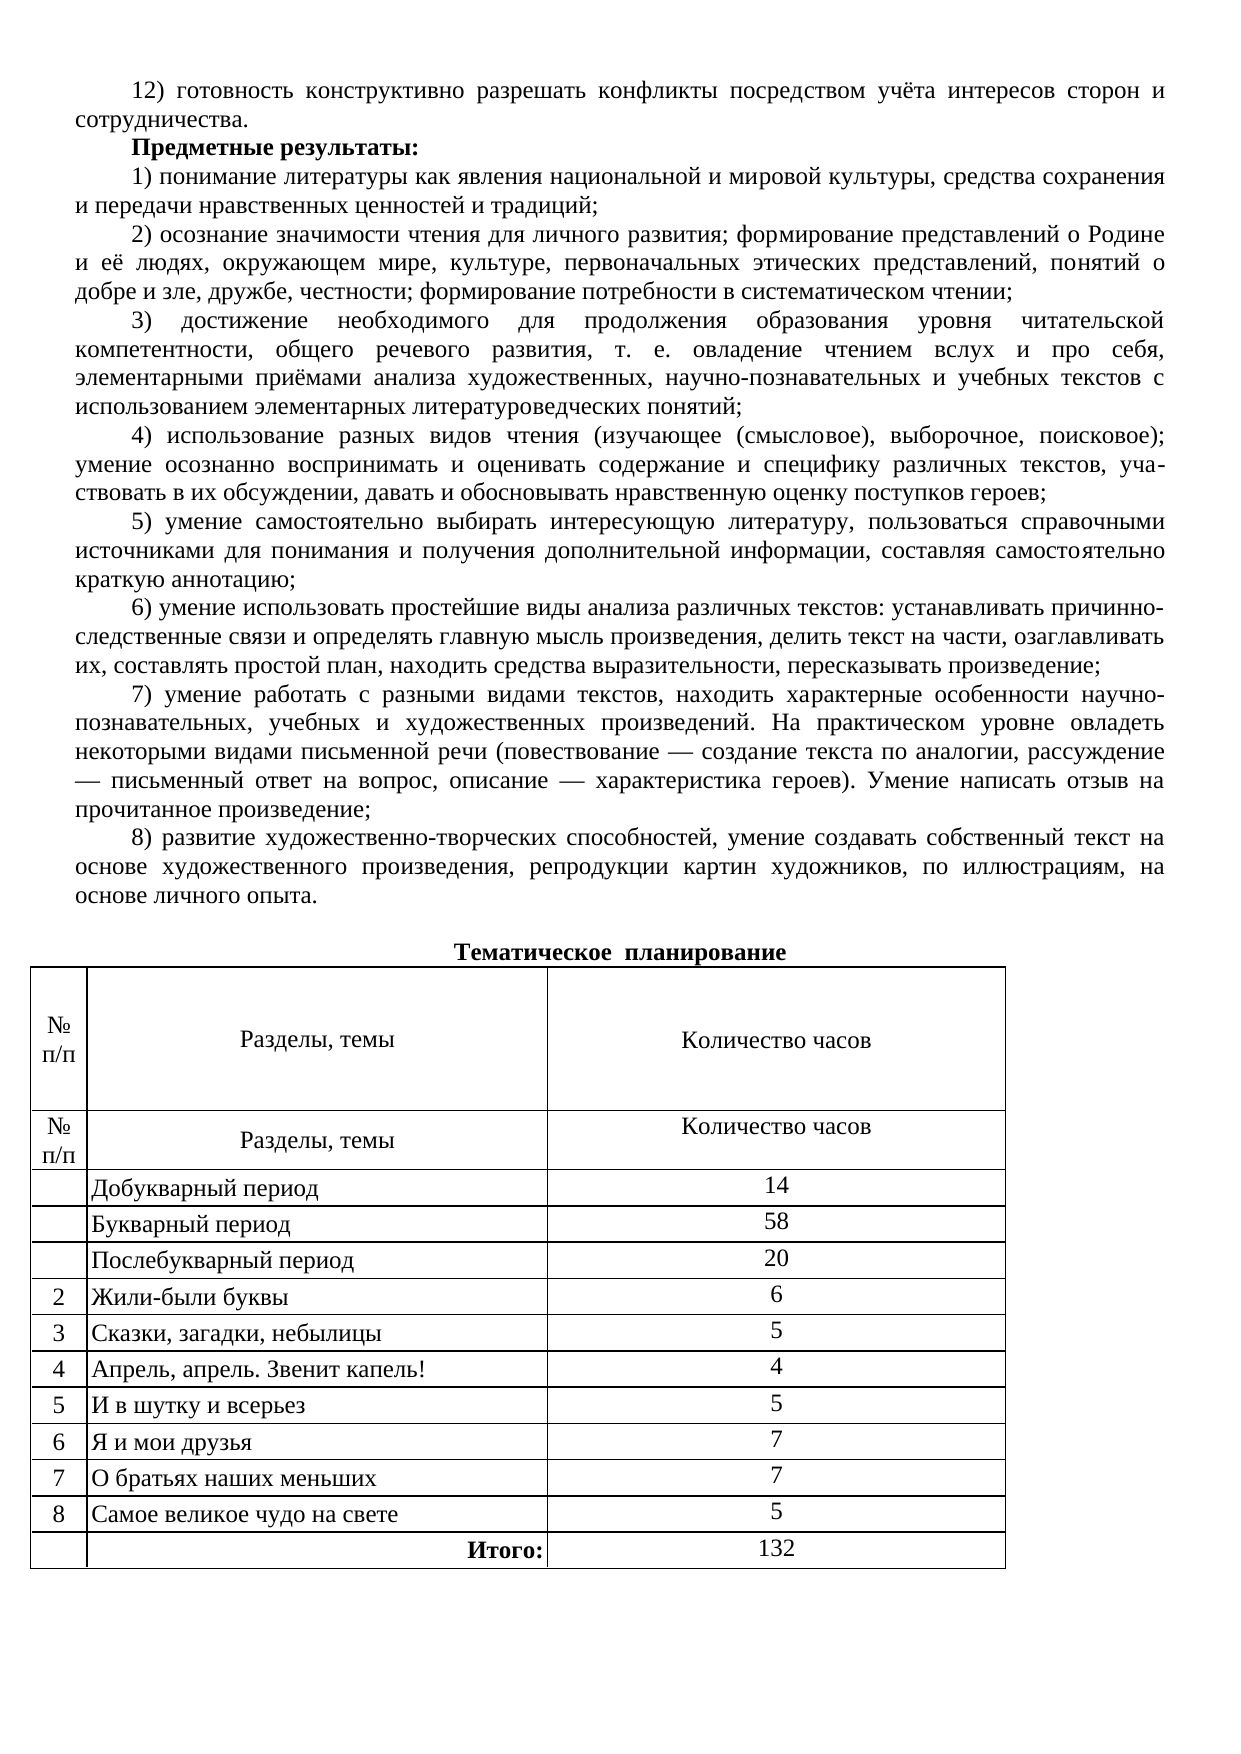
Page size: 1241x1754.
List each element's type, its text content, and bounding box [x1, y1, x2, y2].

table_cell Апрель, апрель. Звенит капель! [88, 1352, 547, 1386]
table_cell 7 [548, 1424, 1005, 1459]
table_cell 5 [548, 1315, 1005, 1350]
text 6) умение использовать простейшие виды анализа различных текстов: устанавливать причинно-следственные связи и определять главную мысль произведения, делить текст на части, озаглавливать их, составлять простой план, находить средства выразительности, пересказывать произведение; [75, 592, 1165, 679]
table_cell Сказки, загадки, небылицы [88, 1315, 547, 1350]
table_cell Добукварный период [88, 1170, 547, 1205]
table_cell Букварный период [88, 1207, 547, 1241]
table_cell 5 [548, 1388, 1005, 1422]
table_cell 14 [548, 1170, 1005, 1205]
text 2) осознание значимости чтения для личного развития; формирование представлений о Родине и её людях, окружающем мире, культуре, первоначальных этических представлений, понятий о добре и зле, дружбе, честности; формирование потребности в систематическом чтении; [75, 219, 1165, 305]
table_cell 20 [548, 1243, 1005, 1277]
table_cell [31, 1170, 86, 1205]
table_cell 2 [31, 1279, 86, 1314]
text 8) развитие художественно-творческих способностей, умение создавать собственный текст на основе художественного произведения, репродукции картин художников, по иллюстрациям, на основе личного опыта. [75, 822, 1165, 909]
table_cell 7 [548, 1460, 1005, 1495]
table_cell Самое великое чудо на свете [88, 1497, 547, 1531]
text 12) готовность конструктивно разрешать конфликты посредством учёта интересов сторон и сотрудничества. [75, 75, 1165, 132]
table_cell 3 [31, 1315, 86, 1350]
table_cell Жили-были буквы [88, 1279, 547, 1314]
table_cell 58 [548, 1207, 1005, 1241]
table_cell Я и мои друзья [88, 1424, 547, 1459]
table_header № п/п [31, 968, 86, 1109]
table_cell 6 [31, 1424, 86, 1459]
text Тематическое планирование [75, 937, 1165, 966]
table_cell Послебукварный период [88, 1243, 547, 1277]
table_cell [31, 1532, 86, 1567]
text 1) понимание литературы как явления национальной и мировой культуры, средства сохранения и передачи нравственных ценностей и традиций; [75, 161, 1165, 219]
table_cell 132 [548, 1533, 1005, 1567]
table_cell Количество часов [548, 1111, 1005, 1169]
table_cell 5 [548, 1497, 1005, 1531]
table_header Количество часов [548, 968, 1005, 1109]
table_cell 8 [31, 1496, 86, 1531]
text 5) умение самостоятельно выбирать интересующую литературу, пользоваться справочными источниками для понимания и получения дополнительной информации, составляя самостоятельно краткую аннотацию; [75, 506, 1165, 592]
table_cell 7 [31, 1460, 86, 1495]
table_header Разделы, темы [88, 968, 547, 1109]
table_cell О братьях наших меньших [88, 1460, 547, 1495]
table_cell [31, 1242, 86, 1277]
table_cell И в шутку и всерьез [88, 1388, 547, 1422]
text 7) умение работать с разными видами текстов, находить характерные особенности научно-познавательных, учебных и художественных произведений. На практическом уровне овладеть некоторыми видами письменной речи (повествование — создание текста по аналогии, рассуждение — письменный ответ на вопрос, описание — характеристика героев). Умение написать отзыв на прочитанное произведение; [75, 679, 1165, 822]
table_cell [31, 1206, 86, 1241]
text Предметные результаты: [75, 132, 1165, 161]
table_cell Итого: [88, 1533, 547, 1567]
table_cell Разделы, темы [88, 1111, 547, 1169]
table_cell 6 [548, 1279, 1005, 1314]
table_cell 5 [31, 1387, 86, 1422]
table_cell 4 [548, 1352, 1005, 1386]
table_cell 4 [31, 1351, 86, 1386]
text 3) достижение необходимого для продолжения образования уровня читательской компетентности, общего речевого развития, т. е. овладение чтением вслух и про себя, элементарными приёмами анализа художественных, научно-познавательных и учебных текстов с использованием элементарных литературоведческих понятий; [75, 305, 1165, 420]
text 4) использование разных видов чтения (изучающее (смысловое), выборочное, поисковое); умение осознанно воспринимать и оценивать содержание и специфику различных текстов, участвовать в их обсуждении, давать и обосновывать нравственную оценку поступков героев; [75, 420, 1165, 506]
